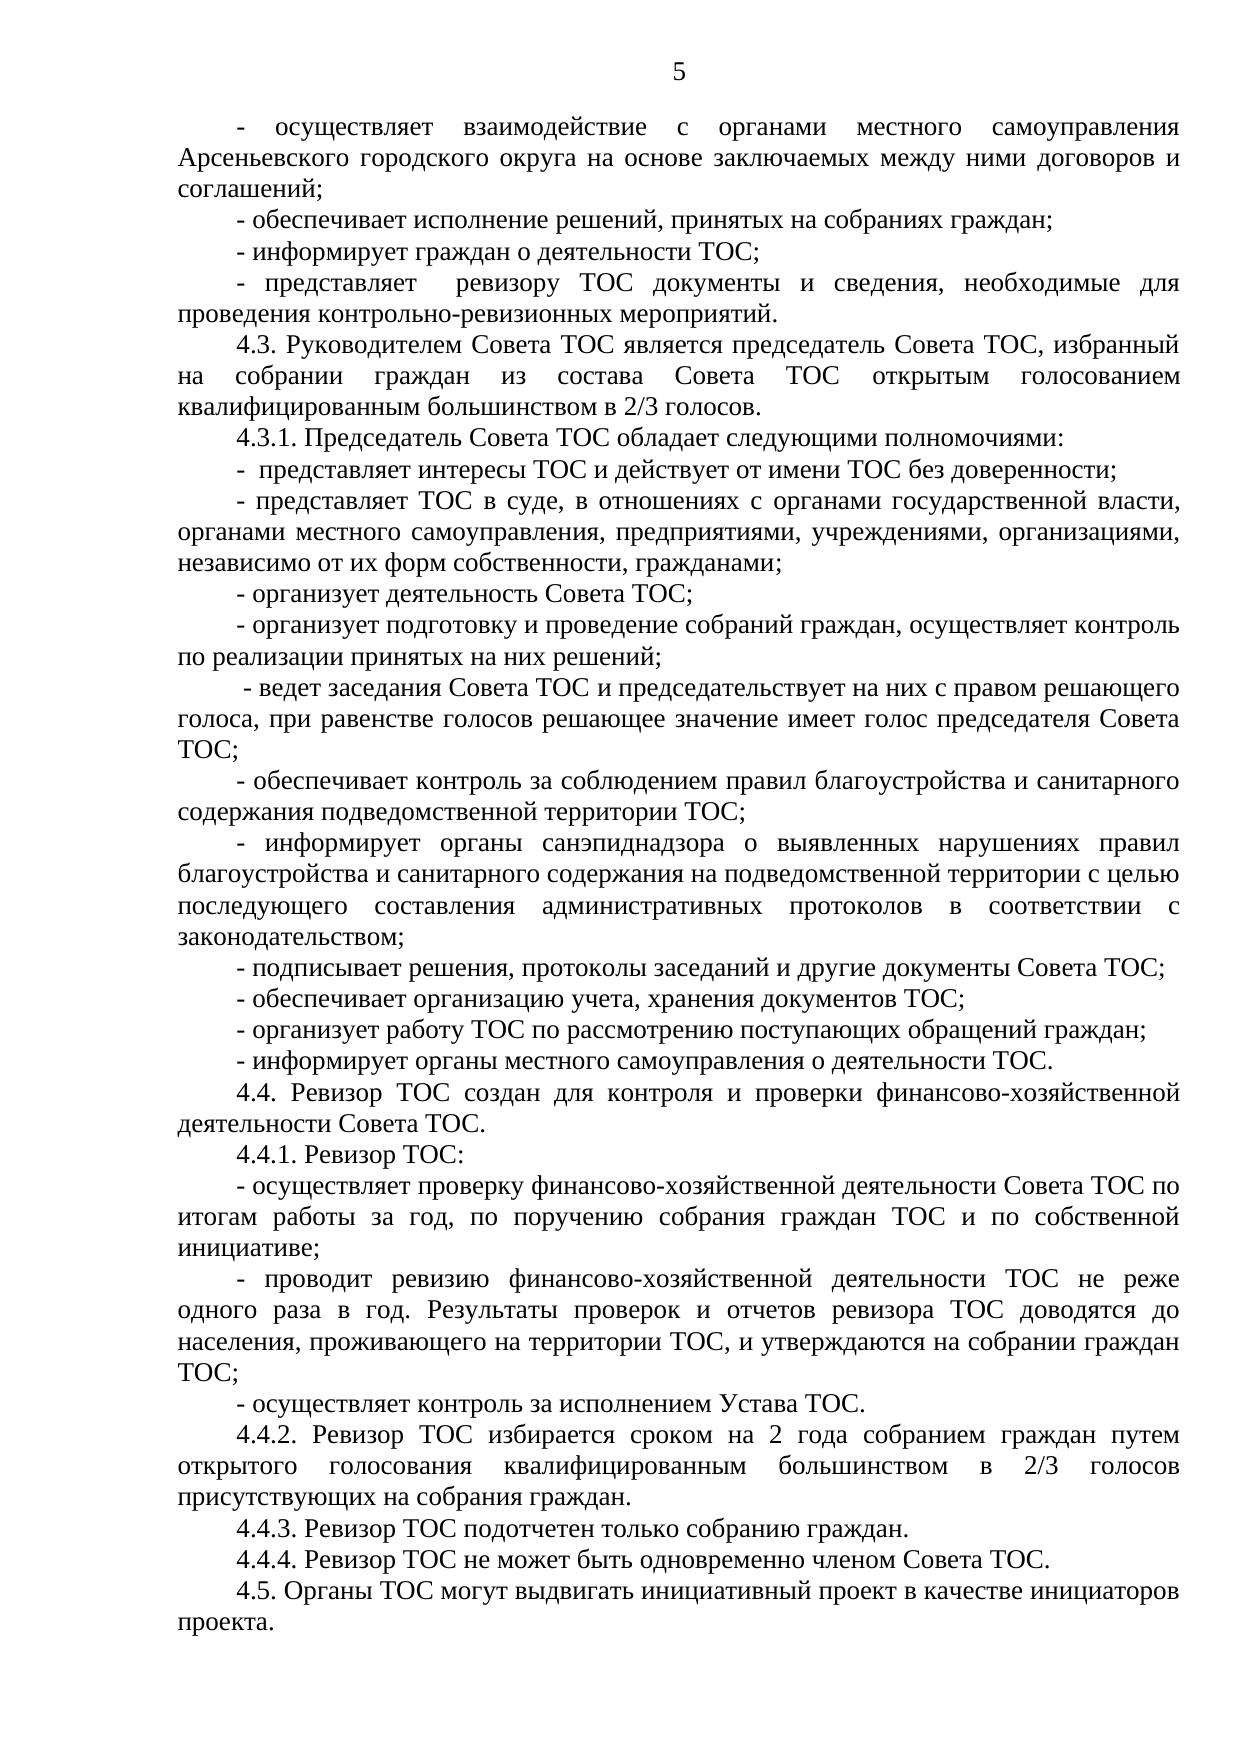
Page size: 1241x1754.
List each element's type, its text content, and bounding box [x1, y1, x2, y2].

text 4.4. Ревизор ТОС создан для контроля и проверки финансово-хозяйственной деятельности Совета ТОС. [177, 1076, 1181, 1138]
text - организует работу ТОС по рассмотрению поступающих обращений граждан; [177, 1013, 1181, 1044]
text - организует подготовку и проведение собраний граждан, осуществляет контроль по реализации принятых на них решений; [177, 608, 1181, 671]
text 4.3. Руководителем Совета ТОС является председатель Совета ТОС, избранный на собрании граждан из состава Совета ТОС открытым голосованием квалифицированным большинством в 2/3 голосов. [177, 328, 1181, 422]
text 4.5. Органы ТОС могут выдвигать инициативный проект в качестве инициаторов проекта. [177, 1574, 1181, 1636]
text - организует деятельность Совета ТОС; [177, 577, 1181, 608]
text - осуществляет взаимодействие с органами местного самоуправления Арсеньевского городского округа на основе заключаемых между ними договоров и соглашений; [177, 110, 1181, 203]
text - обеспечивает исполнение решений, принятых на собраниях граждан; [177, 203, 1181, 235]
text 4.4.1. Ревизор ТОС: [177, 1138, 1181, 1169]
text - подписывает решения, протоколы заседаний и другие документы Совета ТОС; [177, 951, 1181, 982]
text - обеспечивает контроль за соблюдением правил благоустройства и санитарного содержания подведомственной территории ТОС; [177, 764, 1181, 826]
text - информирует граждан о деятельности ТОС; [177, 235, 1181, 266]
text 4.4.3. Ревизор ТОС подотчетен только собранию граждан. [177, 1512, 1181, 1543]
text - информирует органы местного самоуправления о деятельности ТОС. [177, 1044, 1181, 1076]
text - представляет ТОС в суде, в отношениях с органами государственной власти, органами местного самоуправления, предприятиями, учреждениями, организациями, независимо от их форм собственности, гражданами; [177, 484, 1181, 577]
text - осуществляет проверку финансово-хозяйственной деятельности Совета ТОС по итогам работы за год, по поручению собрания граждан ТОС и по собственной инициативе; [177, 1169, 1181, 1262]
text 4.4.4. Ревизор ТОС не может быть одновременно членом Совета ТОС. [177, 1543, 1181, 1574]
text - обеспечивает организацию учета, хранения документов ТОС; [177, 982, 1181, 1013]
text - осуществляет контроль за исполнением Устава ТОС. [177, 1387, 1181, 1418]
text - ведет заседания Совета ТОС и председательствует на них с правом решающего голоса, при равенстве голосов решающее значение имеет голос председателя Совета ТОС; [177, 671, 1181, 764]
text - представляет интересы ТОС и действует от имени ТОС без доверенности; [177, 453, 1181, 484]
text - проводит ревизию финансово-хозяйственной деятельности ТОС не реже одного раза в год. Результаты проверок и отчетов ревизора ТОС доводятся до населения, проживающего на территории ТОС, и утверждаются на собрании граждан ТОС; [177, 1262, 1181, 1387]
text - представляет ревизору ТОС документы и сведения, необходимые для проведения контрольно-ревизионных мероприятий. [177, 266, 1181, 328]
text - информирует органы санэпиднадзора о выявленных нарушениях правил благоустройства и санитарного содержания на подведомственной территории с целью последующего составления административных протоколов в соответствии с законодательством; [177, 826, 1181, 951]
text 4.4.2. Ревизор ТОС избирается сроком на 2 года собранием граждан путем открытого голосования квалифицированным большинством в 2/3 голосов присутствующих на собрания граждан. [177, 1418, 1181, 1512]
text 4.3.1. Председатель Совета ТОС обладает следующими полномочиями: [177, 422, 1181, 453]
